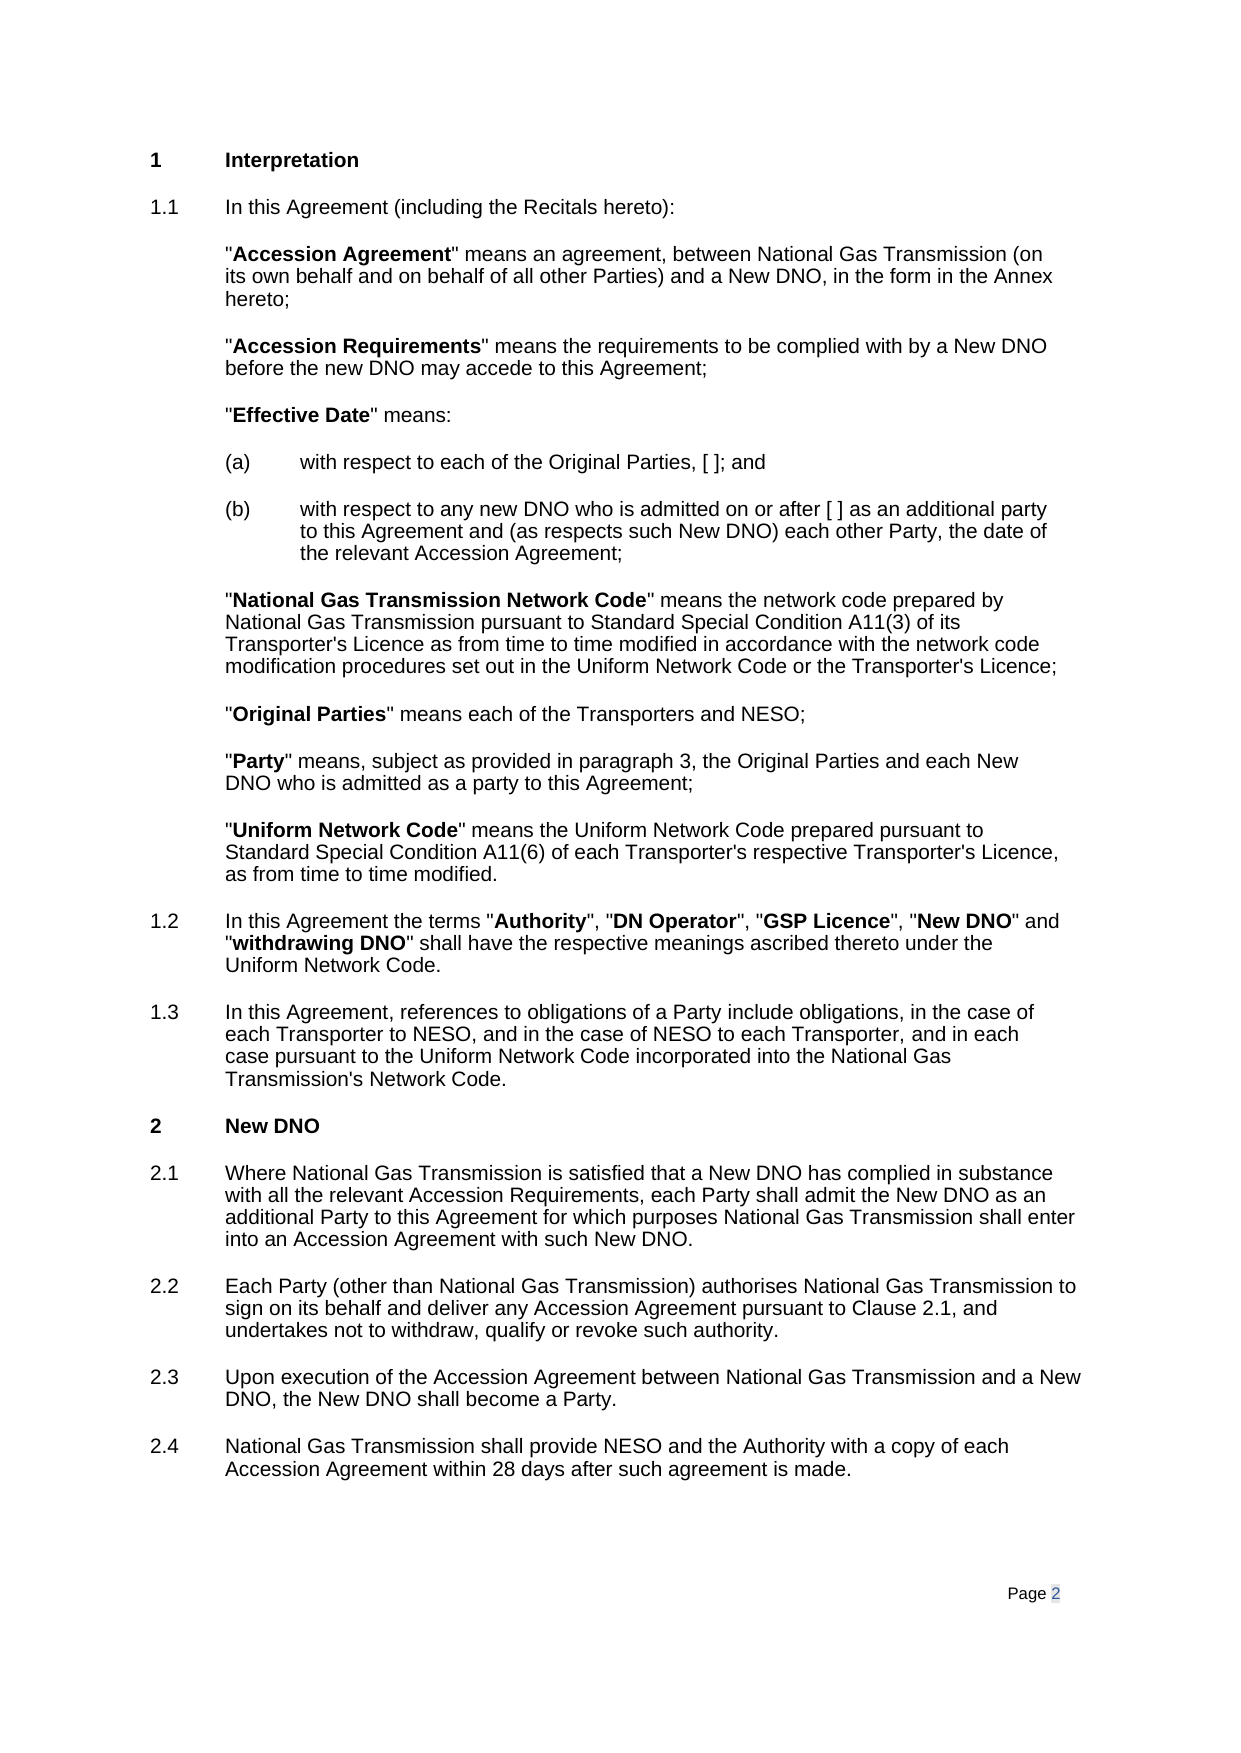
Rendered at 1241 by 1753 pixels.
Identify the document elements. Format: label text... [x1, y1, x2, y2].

list "Accession Requirements" means the requirements to be complied with by a New DNO before the new DNO may accede to this Agreement; [225, 335, 1060, 379]
subtitle New DNO [150, 1115, 1090, 1137]
text Upon execution of the Accession Agreement between National Gas Transmission and a New DNO, the New DNO shall become a Party. [150, 1367, 1090, 1411]
list 1 Interpretation [150, 150, 1060, 172]
text Where National Gas Transmission is satisfied that a New DNO has complied in substance with all the relevant Accession Requirements, each Party shall admit the New DNO as an additional Party to this Agreement for which purposes National Gas Transmission shall enter into an Accession Agreement with such New DNO. [150, 1162, 1090, 1251]
list "Original Parties" means each of the Transporters and NESO; [225, 703, 1060, 725]
list "Accession Agreement" means an agreement, between National Gas Transmission (on its own behalf and on behalf of all other Parties) and a New DNO, in the form in the Annex hereto; [225, 244, 1060, 310]
list "Effective Date" means: [225, 404, 1060, 427]
text Each Party (other than National Gas Transmission) authorises National Gas Transmission to sign on its behalf and deliver any Accession Agreement pursuant to Clause 2.1, and undertakes not to withdraw, qualify or revoke such authority. [150, 1276, 1090, 1342]
list "National Gas Transmission Network Code" means the network code prepared by National Gas Transmission pursuant to Standard Special Condition A11(3) of its Transporter's Licence as from time to time modified in accordance with the network code modification procedures set out in the Uniform Network Code or the Transporter's Licence; [225, 590, 1060, 678]
text National Gas Transmission shall provide NESO and the Authority with a copy of each Accession Agreement within 28 days after such agreement is made. [150, 1436, 1090, 1480]
list (a) with respect to each of the Original Parties, [ ]; and [225, 452, 1060, 474]
list "Uniform Network Code" means the Uniform Network Code prepared pursuant to Standard Special Condition A11(6) of each Transporter's respective Transporter's Licence, as from time to time modified. [225, 819, 1060, 886]
text In this Agreement (including the Recitals hereto): [150, 197, 1090, 219]
list 1.3 In this Agreement, references to obligations of a Party include obligations, in the case of each Transporter to NESO, and in the case of NESO to each Transporter, and in each case pursuant to the Uniform Network Code incorporated into the National Gas Transmission's Network Code. [150, 1002, 1060, 1090]
list (b) with respect to any new DNO who is admitted on or after [ ] as an additional party to this Agreement and (as respects such New DNO) each other Party, the date of the relevant Accession Agreement; [225, 499, 1060, 565]
list "Party" means, subject as provided in paragraph 3, the Original Parties and each New DNO who is admitted as a party to this Agreement; [225, 750, 1060, 794]
list 1.2 In this Agreement the terms "Authority", "DN Operator", "GSP Licence", "New DNO" and "withdrawing DNO" shall have the respective meanings ascribed thereto under the Uniform Network Code. [150, 911, 1060, 977]
